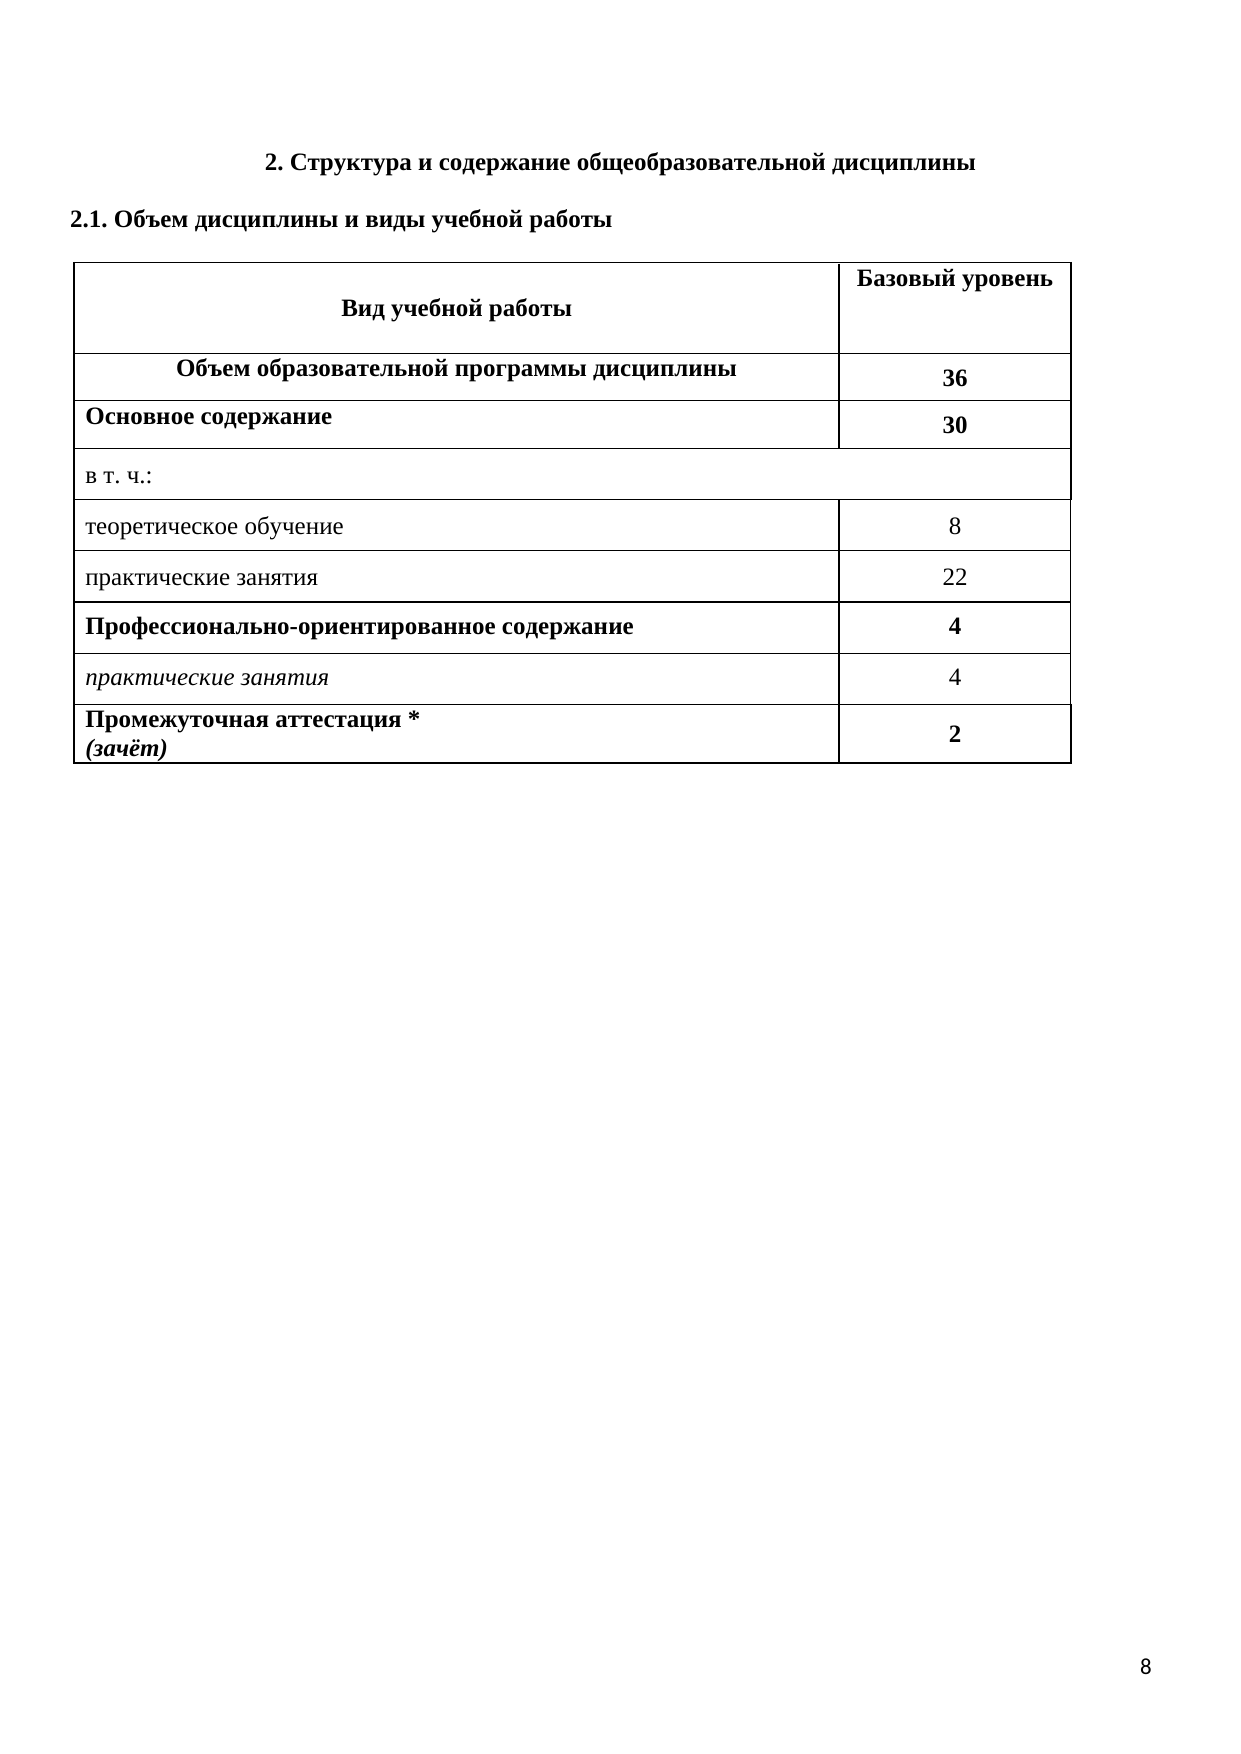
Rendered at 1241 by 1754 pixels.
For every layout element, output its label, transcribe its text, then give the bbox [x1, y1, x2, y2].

table_cell 4 [840, 654, 1070, 703]
table_cell 22 [840, 551, 1070, 601]
table_cell практические занятия [75, 551, 838, 601]
table_cell практические занятия [75, 654, 838, 703]
table_cell в т. ч.: [75, 449, 1070, 499]
table_cell Промежуточная аттестация * (зачёт) [75, 705, 838, 762]
table_cell 2 [840, 705, 1070, 762]
table_cell Профессионально-ориентированное содержание [75, 603, 838, 652]
table_cell 4 [840, 603, 1070, 652]
text 2.1. Объем дисциплины и виды учебной работы [70, 204, 1152, 233]
table_cell теоретическое обучение [75, 500, 838, 550]
table_cell 36 [840, 354, 1070, 400]
table_header Базовый уровень [840, 263, 1070, 352]
table_cell Объем образовательной программы дисциплины [75, 354, 838, 400]
table_cell Основное содержание [75, 401, 838, 448]
text 2. Структура и содержание общеобразовательной дисциплины [89, 147, 1152, 176]
table_cell 8 [840, 500, 1070, 550]
table_cell 30 [840, 401, 1070, 448]
table_header Вид учебной работы [75, 263, 839, 352]
